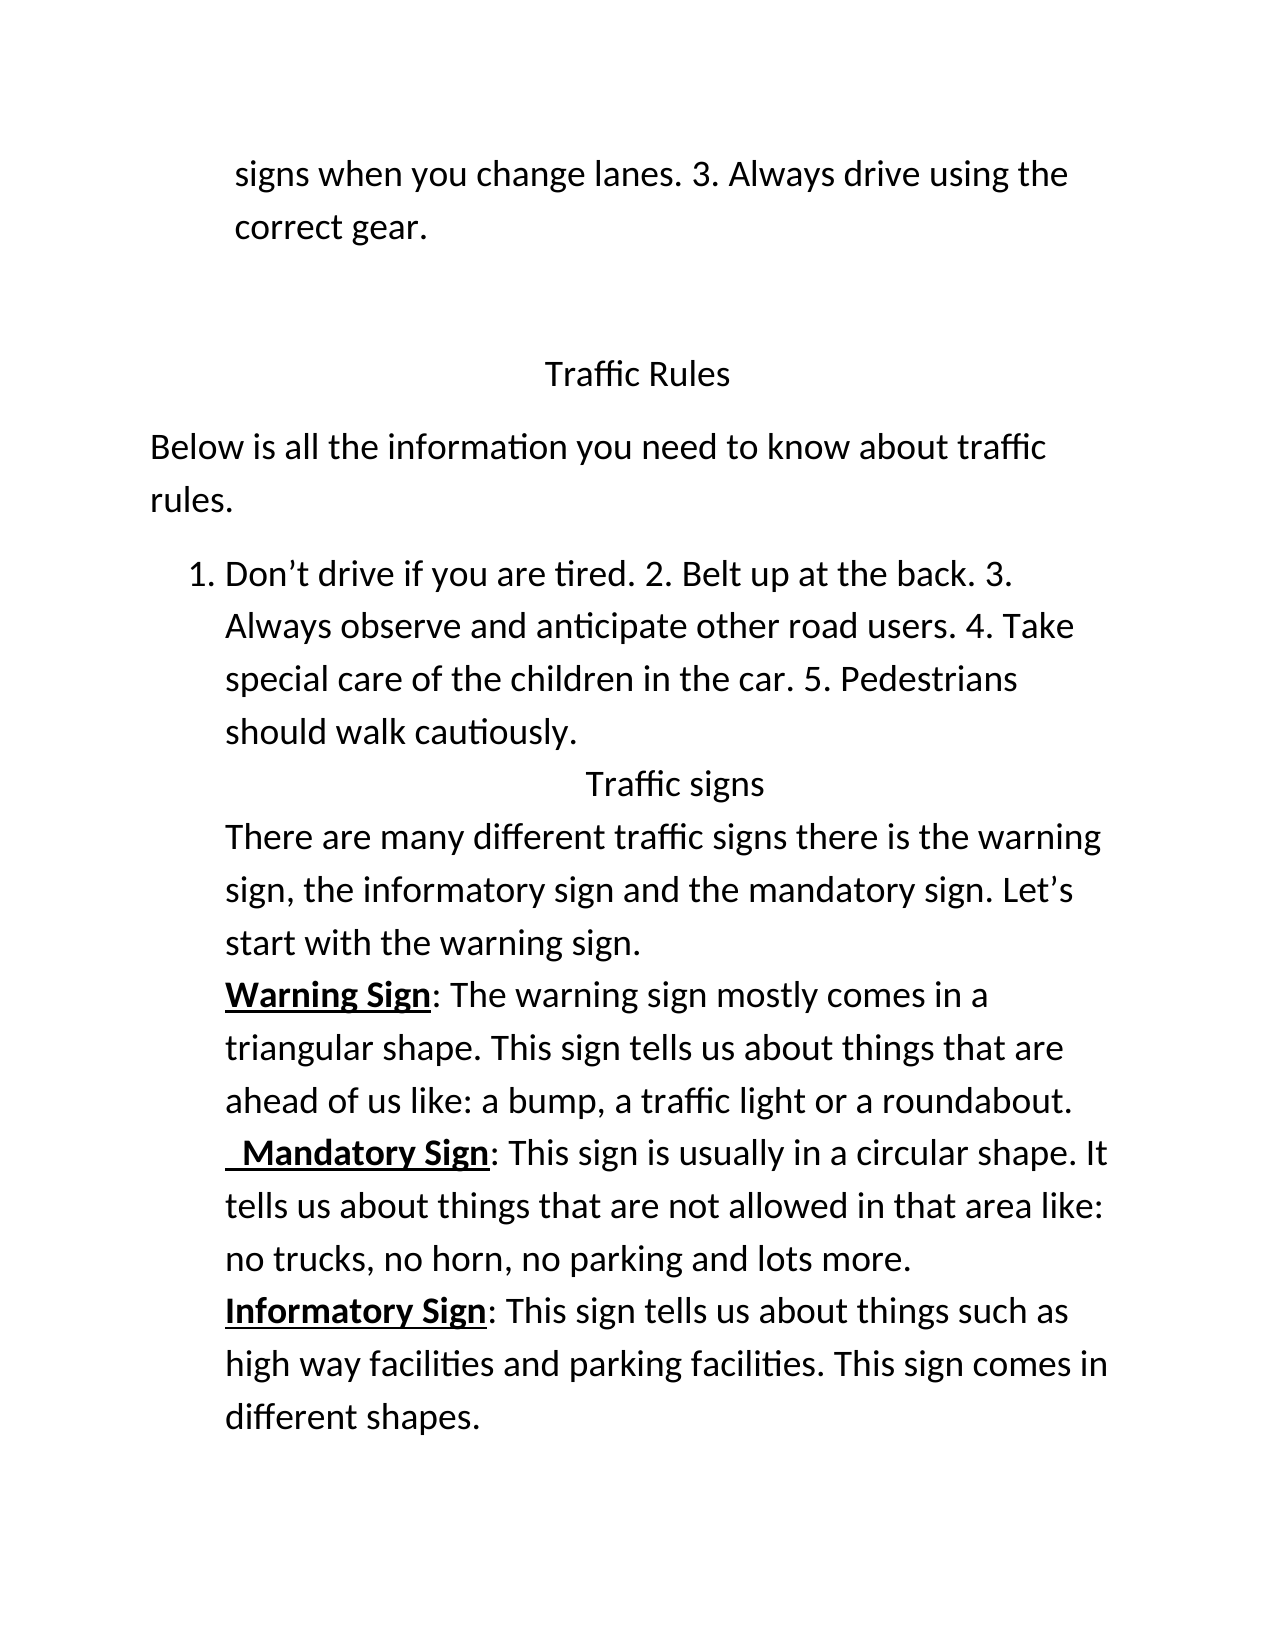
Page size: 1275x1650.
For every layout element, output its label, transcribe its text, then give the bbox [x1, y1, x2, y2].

list Mandatory Sign: This sign is usually in a circular shape. It tells us about things that are not allowed in that area like: no trucks, no horn, no parking and lots more. [225, 1129, 1125, 1281]
list There are many different traffic signs there is the warning sign, the informatory sign and the mandatory sign. Let’s start with the warning sign. [225, 813, 1125, 964]
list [197, 150, 1125, 248]
text Traffic Rules [150, 350, 1125, 396]
list Warning Sign: The warning sign mostly comes in a triangular shape. This sign tells us about things that are ahead of us like: a bump, a traffic light or a roundabout. [225, 971, 1125, 1122]
list Don’t drive if you are tired. 2. Belt up at the back. 3. Always observe and anticipate other road users. 4. Take special care of the children in the car. 5. Pedestrians should walk cautiously. [187, 549, 1125, 753]
text Below is all the information you need to know about traffic rules. [150, 423, 1125, 522]
list Traffic signs [225, 760, 1125, 806]
list Informatory Sign: This sign tells us about things such as high way facilities and parking facilities. This sign comes in different shapes. [225, 1287, 1125, 1439]
